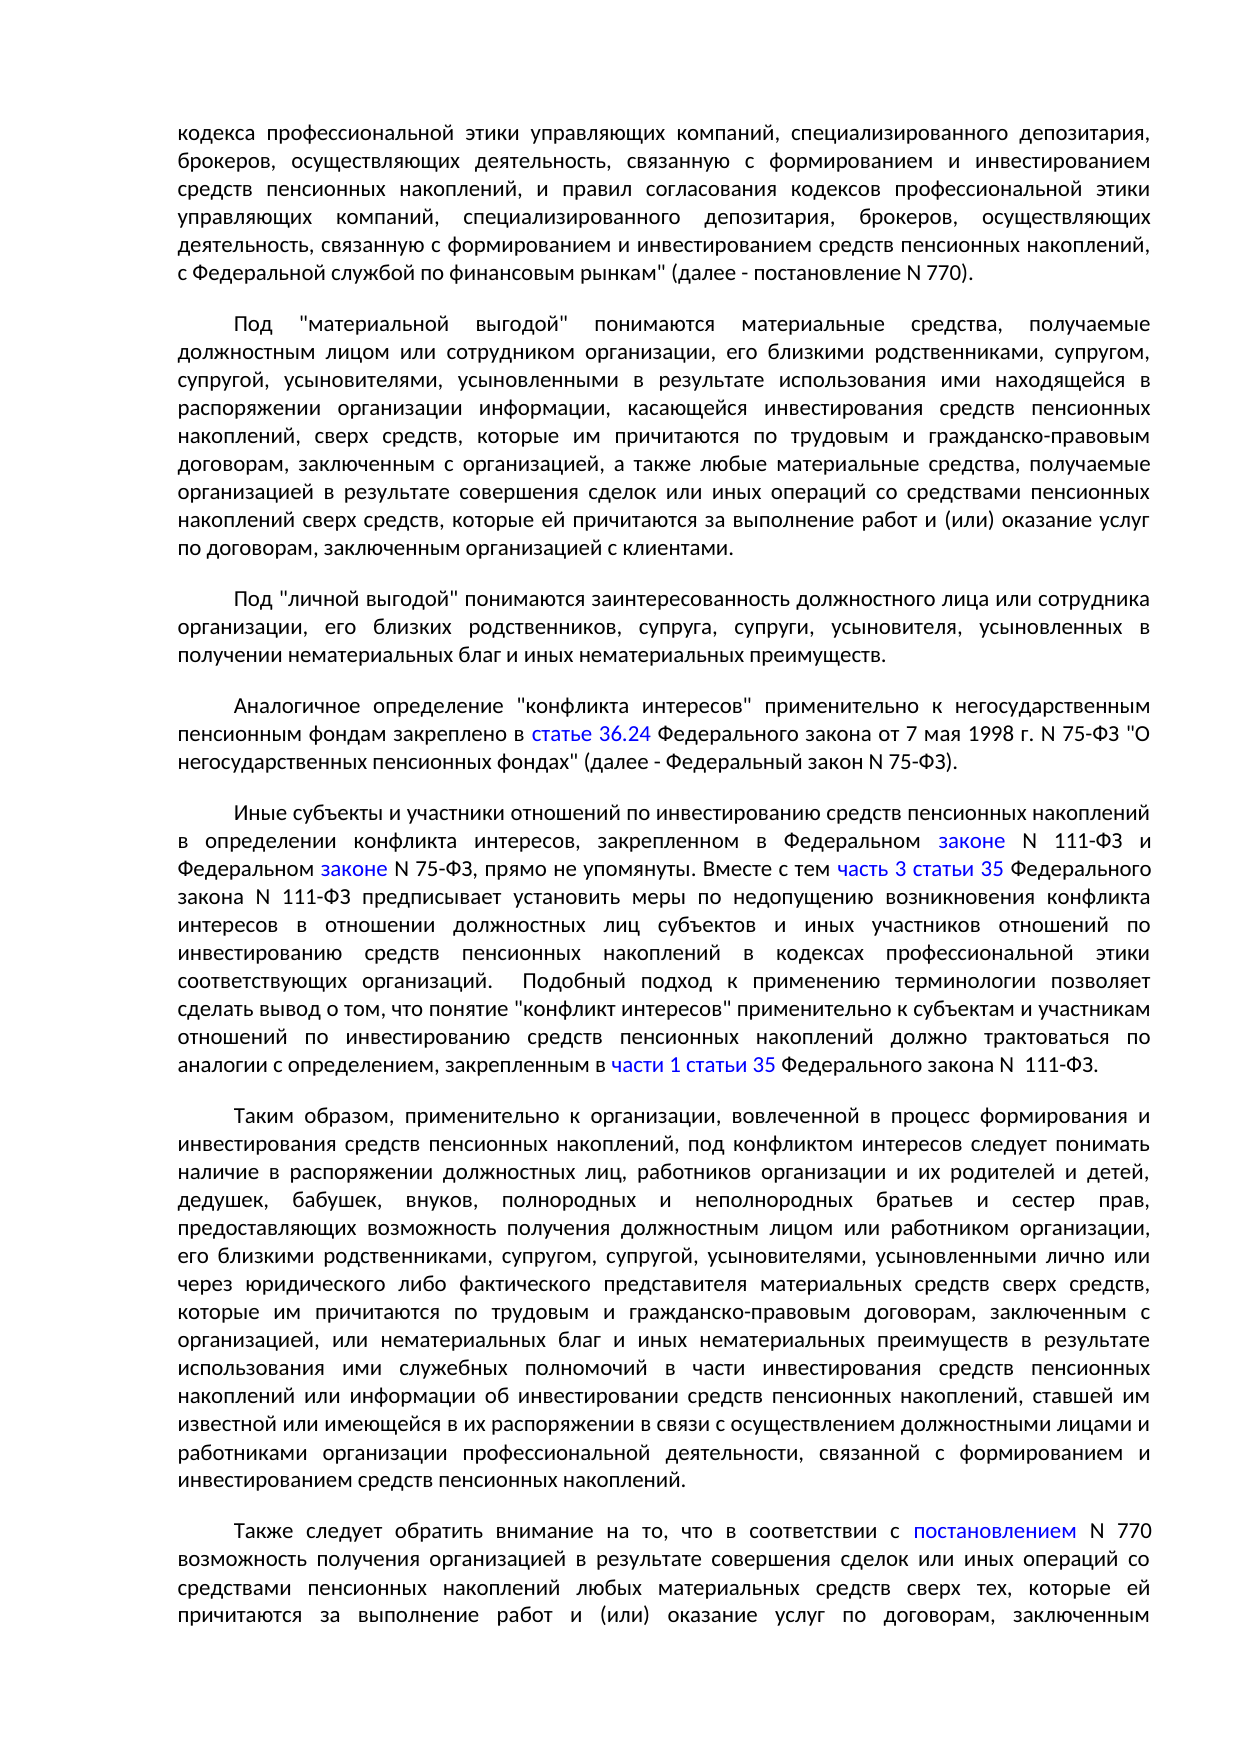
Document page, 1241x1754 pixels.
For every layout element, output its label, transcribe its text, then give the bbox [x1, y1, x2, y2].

text Иные субъекты и участники отношений по инвестированию средств пенсионных накоплений в определении конфликта интересов, закрепленном в Федеральном законе N 111-ФЗ и Федеральном законе N 75-ФЗ, прямо не упомянуты. Вместе с тем часть 3 статьи 35 Федерального закона N 111-ФЗ предписывает установить меры по недопущению возникновения конфликта интересов в отношении должностных лиц субъектов и иных участников отношений по инвестированию средств пенсионных накоплений в кодексах профессиональной этики соответствующих организаций. Подобный подход к применению терминологии позволяет сделать вывод о том, что понятие "конфликт интересов" применительно к субъектам и участникам отношений по инвестированию средств пенсионных накоплений должно трактоваться по аналогии с определением, закрепленным в части 1 статьи 35 Федерального закона N 111-ФЗ. [177, 798, 1152, 1078]
text Таким образом, применительно к организации, вовлеченной в процесс формирования и инвестирования средств пенсионных накоплений, под конфликтом интересов следует понимать наличие в распоряжении должностных лиц, работников организации и их родителей и детей, дедушек, бабушек, внуков, полнородных и неполнородных братьев и сестер прав, предоставляющих возможность получения должностным лицом или работником организации, его близкими родственниками, супругом, супругой, усыновителями, усыновленными лично или через юридического либо фактического представителя материальных средств сверх средств, которые им причитаются по трудовым и гражданско-правовым договорам, заключенным с организацией, или нематериальных благ и иных нематериальных преимуществ в результате использования ими служебных полномочий в части инвестирования средств пенсионных накоплений или информации об инвестировании средств пенсионных накоплений, ставшей им известной или имеющейся в их распоряжении в связи с осуществлением должностными лицами и работниками организации профессиональной деятельности, связанной с формированием и инвестированием средств пенсионных накоплений. [177, 1101, 1152, 1494]
text Аналогичное определение "конфликта интересов" применительно к негосударственным пенсионным фондам закреплено в статье 36.24 Федерального закона от 7 мая 1998 г. N 75-ФЗ "О негосударственных пенсионных фондах" (далее - Федеральный закон N 75-ФЗ). [177, 691, 1152, 775]
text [177, 118, 1152, 286]
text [177, 1517, 1152, 1629]
text Под "личной выгодой" понимаются заинтересованность должностного лица или сотрудника организации, его близких родственников, супруга, супруги, усыновителя, усыновленных в получении нематериальных благ и иных нематериальных преимуществ. [177, 584, 1152, 668]
text Под "материальной выгодой" понимаются материальные средства, получаемые должностным лицом или сотрудником организации, его близкими родственниками, супругом, супругой, усыновителями, усыновленными в результате использования ими находящейся в распоряжении организации информации, касающейся инвестирования средств пенсионных накоплений, сверх средств, которые им причитаются по трудовым и гражданско-правовым договорам, заключенным с организацией, а также любые материальные средства, получаемые организацией в результате совершения сделок или иных операций со средствами пенсионных накоплений сверх средств, которые ей причитаются за выполнение работ и (или) оказание услуг по договорам, заключенным организацией с клиентами. [177, 309, 1152, 561]
